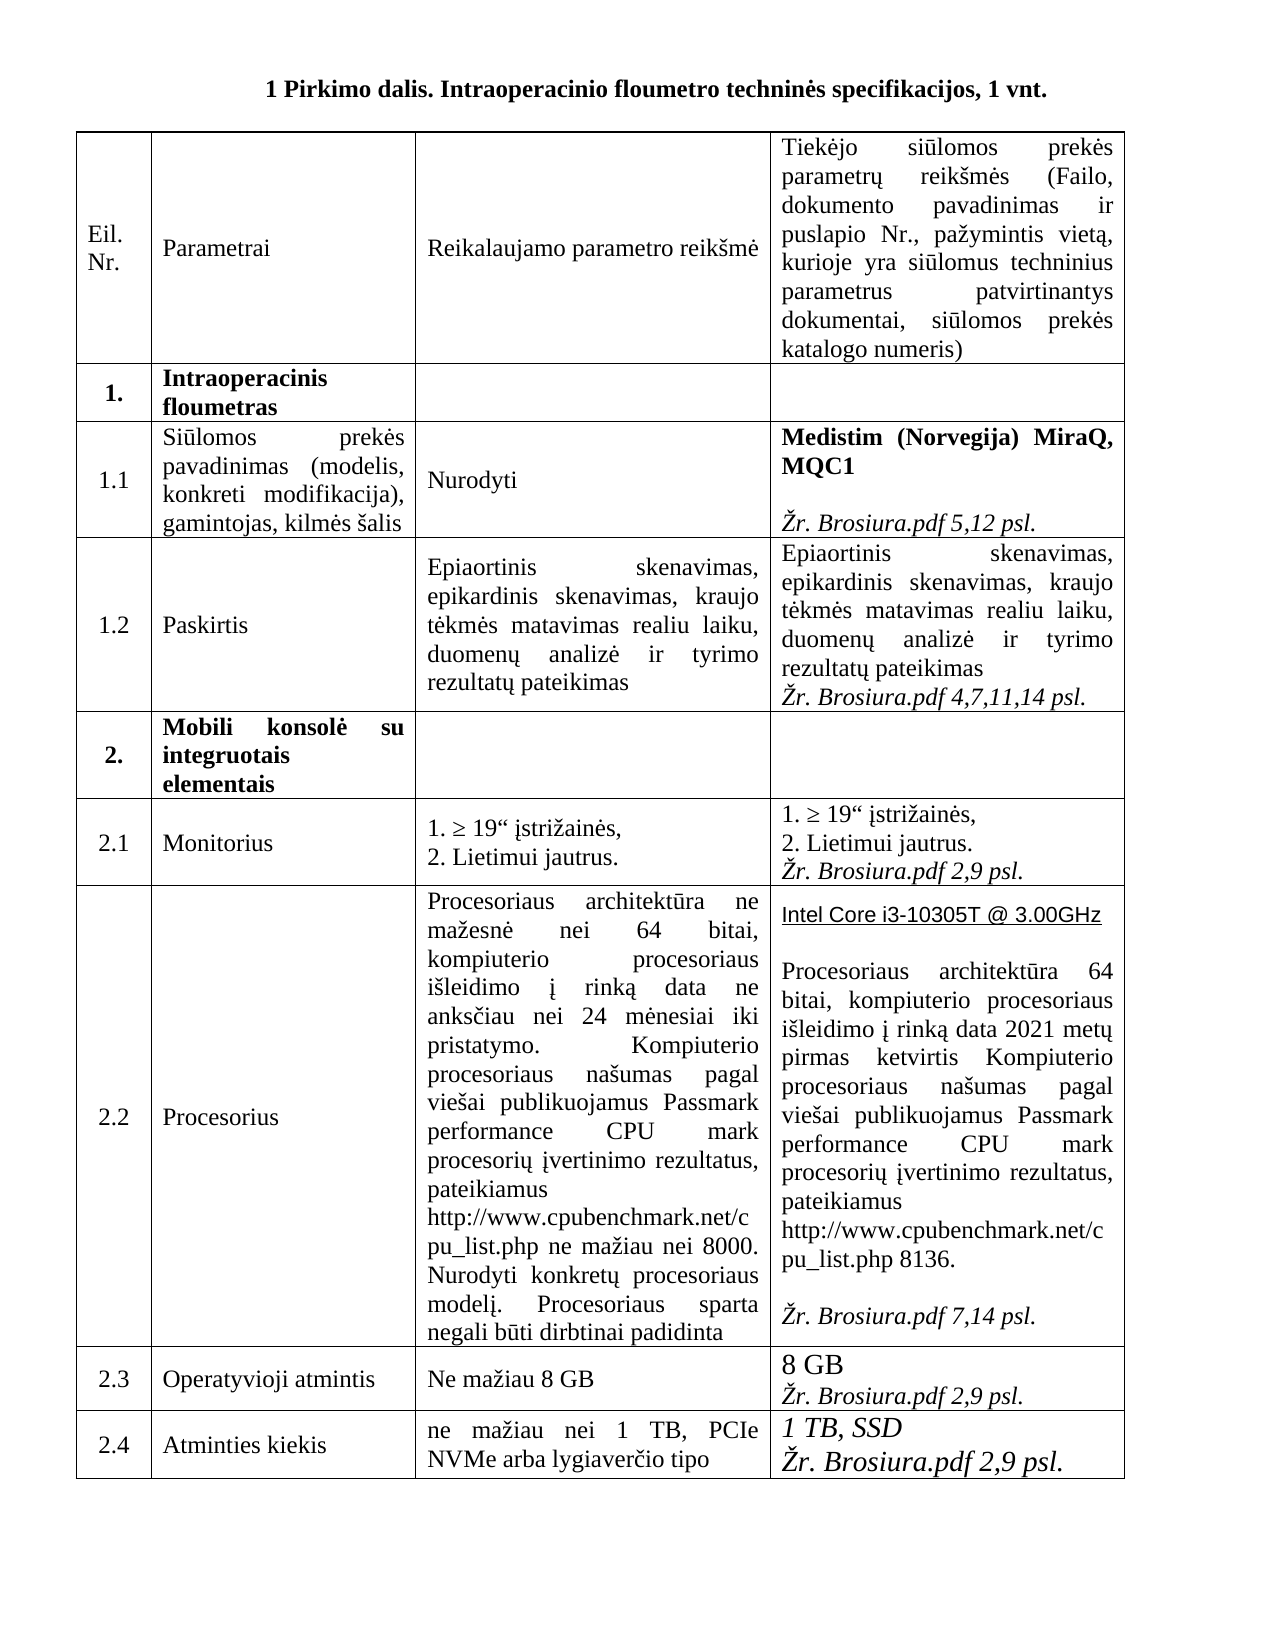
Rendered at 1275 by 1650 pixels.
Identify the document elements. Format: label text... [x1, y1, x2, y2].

table_cell Intel Core i3-10305T @ 3.00GHz Procesoriaus architektūra 64 bitai, kompiuterio procesoriaus išleidimo į rinką data 2021 metų pirmas ketvirtis Kompiuterio procesoriaus našumas pagal viešai publikuojamus Passmark performance CPU mark procesorių įvertinimo rezultatus, pateikiamus http://www.cpubenchmark.net/cpu_list.php 8136. Žr. Brosiura.pdf 7,14 psl. [771, 886, 1124, 1346]
table_cell [771, 364, 1124, 421]
table_cell Monitorius [152, 799, 415, 885]
table_cell 1.1 [77, 422, 151, 537]
table_cell [416, 712, 770, 798]
table_cell Intraoperacinis floumetras [152, 364, 415, 421]
table_cell 1.2 [77, 538, 151, 711]
table_cell Procesoriaus architektūra ne mažesnė nei 64 bitai, kompiuterio procesoriaus išleidimo į rinką data ne anksčiau nei 24 mėnesiai iki pristatymo. Kompiuterio procesoriaus našumas pagal viešai publikuojamus Passmark performance CPU mark procesorių įvertinimo rezultatus, pateikiamus http://www.cpubenchmark.net/cpu_list.php ne mažiau nei 8000. Nurodyti konkretų procesoriaus modelį. Procesoriaus sparta negali būti dirbtinai padidinta [416, 886, 770, 1346]
table_cell 2.4 [77, 1411, 151, 1478]
table_cell Siūlomos prekės pavadinimas (modelis, konkreti modifikacija), gamintojas, kilmės šalis [152, 422, 415, 537]
table_cell Medistim (Norvegija) MiraQ, MQC1 Žr. Brosiura.pdf 5,12 psl. [771, 422, 1124, 537]
table_cell Atminties kiekis [152, 1411, 415, 1478]
table_cell 2. [77, 712, 151, 798]
table_cell Epiaortinis skenavimas, epikardinis skenavimas, kraujo tėkmės matavimas realiu laiku, duomenų analizė ir tyrimo rezultatų pateikimas [416, 538, 770, 711]
table_cell [416, 364, 770, 421]
table_cell 8 GB Žr. Brosiura.pdf 2,9 psl. [771, 1347, 1124, 1409]
table_header Parametrai [152, 133, 415, 362]
table_cell 1. ≥ 19“ įstrižainės, 2. Lietimui jautrus. [416, 799, 770, 885]
text 1 Pirkimo dalis. Intraoperacinio floumetro techninės specifikacijos, 1 vnt. [187, 74, 1125, 103]
table_cell Operatyvioji atmintis [152, 1347, 415, 1409]
table_cell Procesorius [152, 886, 415, 1346]
table_cell Ne mažiau 8 GB [416, 1347, 770, 1409]
table_cell Nurodyti [416, 422, 770, 537]
table_cell [771, 712, 1124, 798]
table_cell Epiaortinis skenavimas, epikardinis skenavimas, kraujo tėkmės matavimas realiu laiku, duomenų analizė ir tyrimo rezultatų pateikimas Žr. Brosiura.pdf 4,7,11,14 psl. [771, 538, 1124, 711]
table_cell Paskirtis [152, 538, 415, 711]
table_cell 2.1 [77, 799, 151, 885]
table_cell 2.3 [77, 1347, 151, 1409]
table_cell 1. ≥ 19“ įstrižainės, 2. Lietimui jautrus. Žr. Brosiura.pdf 2,9 psl. [771, 799, 1124, 885]
table_cell ne mažiau nei 1 TB, PCIe NVMe arba lygiaverčio tipo [416, 1411, 770, 1478]
table_cell 1 TB, SSD Žr. Brosiura.pdf 2,9 psl. [771, 1411, 1124, 1478]
table_header Reikalaujamo parametro reikšmė [416, 133, 770, 362]
table_cell 2.2 [77, 886, 151, 1346]
table_header Eil. Nr. [77, 133, 151, 362]
table_header Tiekėjo siūlomos prekės parametrų reikšmės (Failo, dokumento pavadinimas ir puslapio Nr., pažymintis vietą, kurioje yra siūlomus techninius parametrus patvirtinantys dokumentai, siūlomos prekės katalogo numeris) [771, 133, 1124, 362]
table_cell 1. [77, 364, 151, 421]
table_cell Mobili konsolė su integruotais elementais [152, 712, 415, 798]
